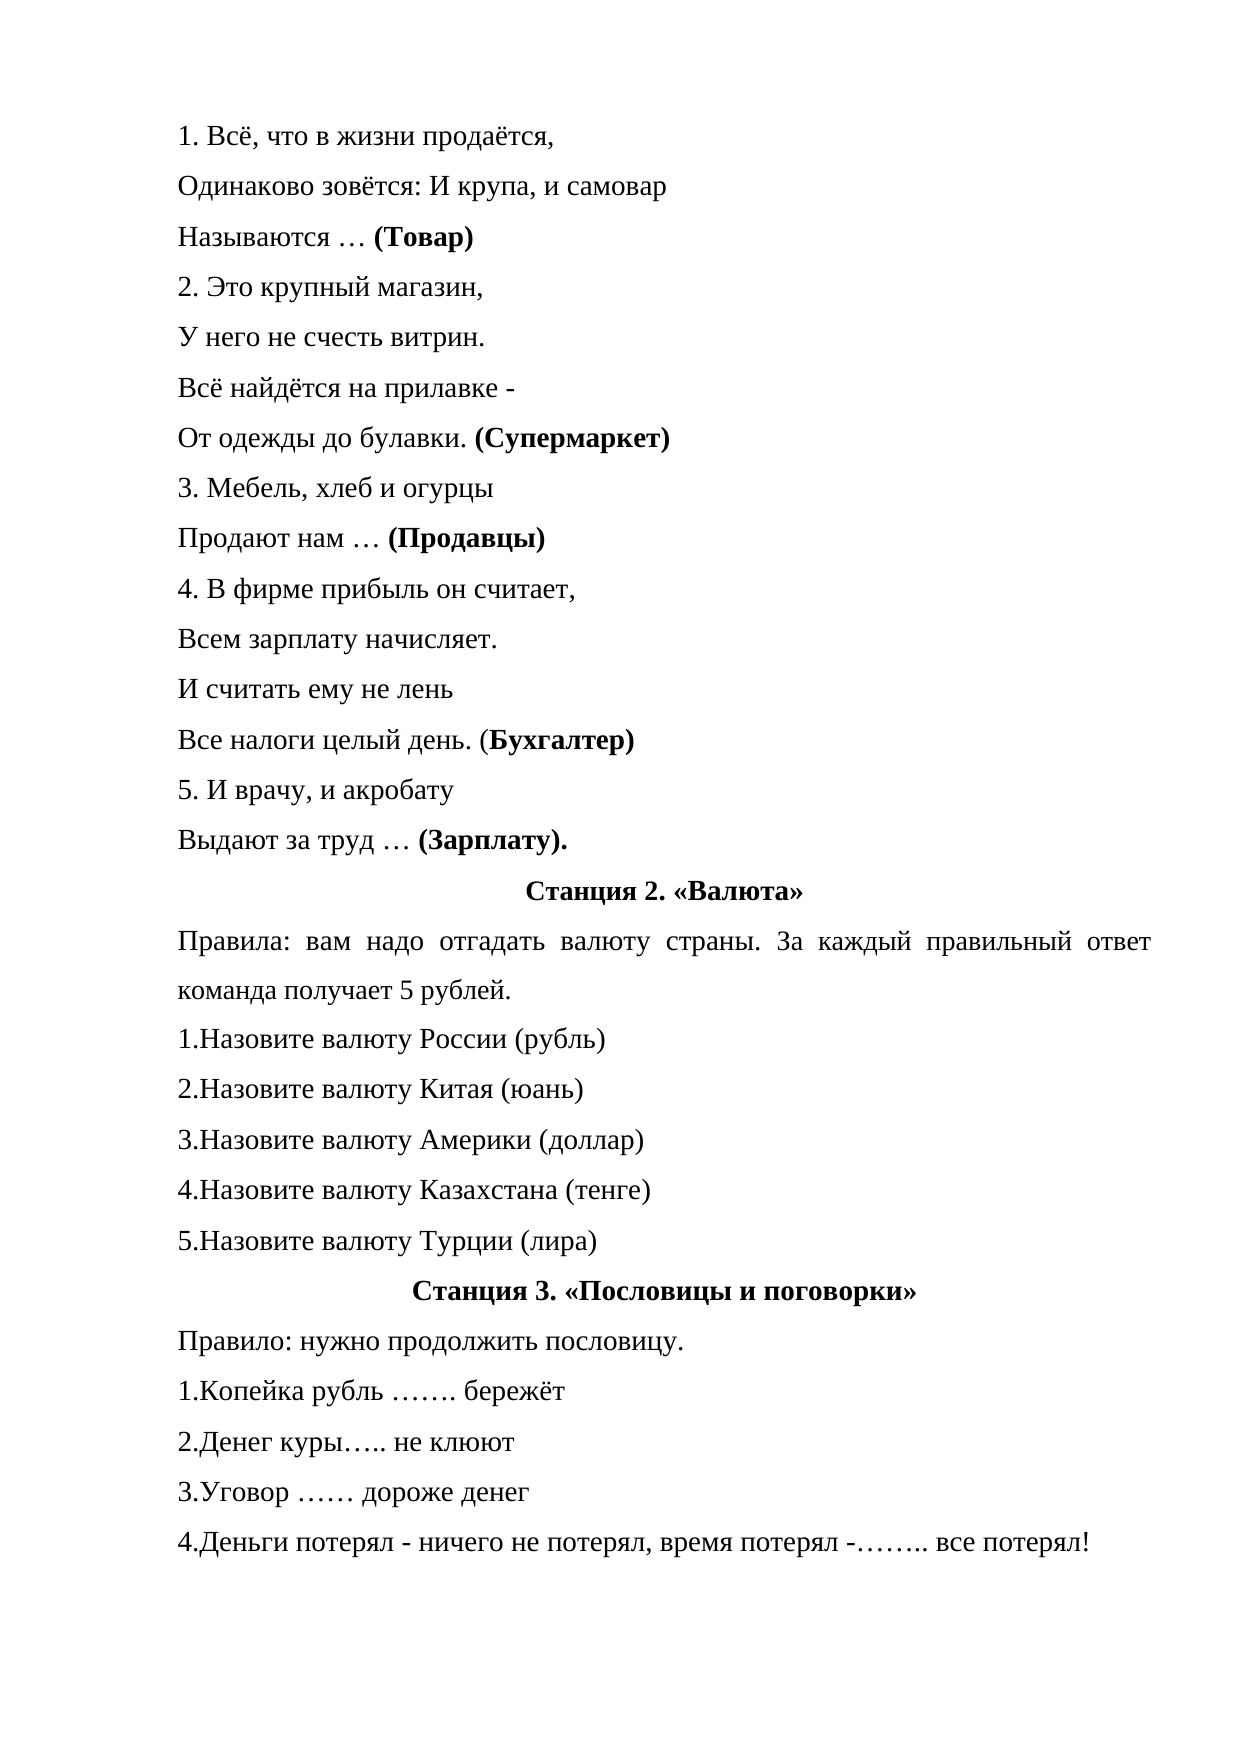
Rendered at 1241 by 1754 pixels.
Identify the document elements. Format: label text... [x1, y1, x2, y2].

text Называются … (Товар) [177, 219, 1152, 252]
text 2. Это крупный магазин, [177, 269, 1152, 303]
text Выдают за труд … (Зарплату). [177, 822, 1152, 856]
text И считать ему не лень [177, 672, 1152, 705]
text Правило: нужно продолжить пословицу. [177, 1323, 1152, 1357]
text Всем зарплату начисляет. [177, 621, 1152, 655]
text 4.Назовите валюту Казахстана (тенге) [177, 1172, 1152, 1206]
text 1.Копейка рубль ……. бережёт [177, 1373, 1152, 1407]
text 1.Назовите валюту России (рубль) [177, 1021, 1152, 1055]
text 1. Всё, что в жизни продаётся, [177, 118, 1152, 152]
text 3.Назовите валюту Америки (доллар) [177, 1122, 1152, 1156]
text 4. В фирме прибыль он считает, [177, 571, 1152, 604]
text 2.Назовите валюту Китая (юань) [177, 1072, 1152, 1105]
text Станция 2. «Валюта» [177, 873, 1152, 906]
text Одинаково зовётся: И крупа, и самовар [177, 168, 1152, 202]
text Всё найдётся на прилавке - [177, 370, 1152, 403]
text 4.Деньги потерял - ничего не потерял, время потерял -…….. все потерял! [177, 1524, 1152, 1558]
text Правила: вам надо отгадать валюту страны. За каждый правильный ответ команда получает 5 рублей. [177, 923, 1152, 1005]
text 3. Мебель, хлеб и огурцы [177, 470, 1152, 504]
text От одежды до булавки. (Супермаркет) [177, 420, 1152, 453]
text 5.Назовите валюту Турции (лира) [177, 1223, 1152, 1256]
text 2.Денег куры….. не клюют [177, 1424, 1152, 1457]
text 5. И врачу, и акробату [177, 772, 1152, 806]
text У него не счесть витрин. [177, 319, 1152, 353]
text Все налоги целый день. (Бухгалтер) [177, 722, 1152, 755]
text 3.Уговор …… дороже денег [177, 1474, 1152, 1508]
text Продают нам … (Продавцы) [177, 521, 1152, 554]
text Станция 3. «Пословицы и поговорки» [177, 1273, 1152, 1306]
